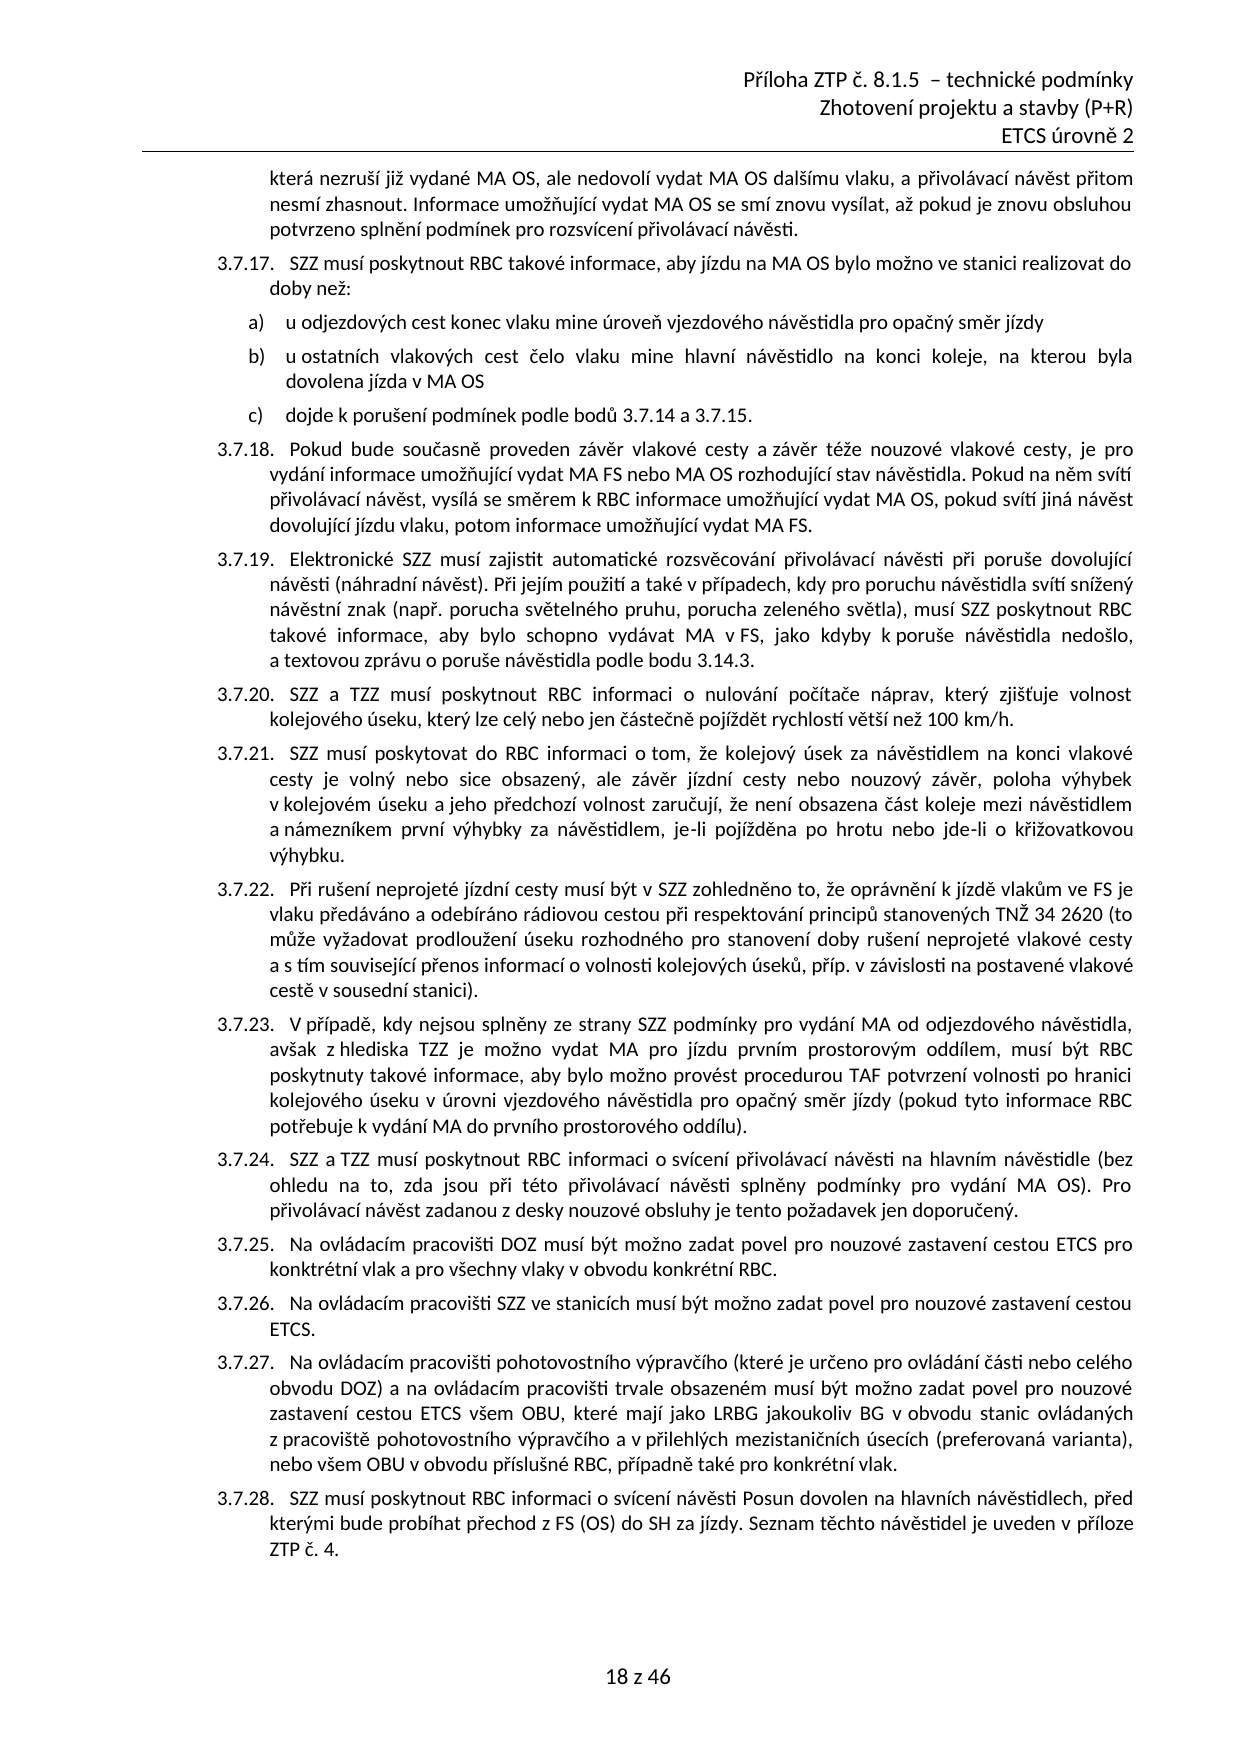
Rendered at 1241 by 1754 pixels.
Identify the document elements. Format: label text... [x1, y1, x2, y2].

text Elektronické SZZ musí zajistit automatické rozsvěcování přivolávací návěsti při poruše dovolující návěsti (náhradní návěst). Při jejím použití a také v případech, kdy pro poruchu návěstidla svítí snížený návěstní znak (např. porucha světelného pruhu, porucha zeleného světla), musí SZZ poskytnout RBC takové informace, aby bylo schopno vydávat MA v FS, jako kdyby k poruše návěstidla nedošlo, a textovou zprávu o poruše návěstidla podle bodu 3.14.3. [217, 546, 1134, 673]
text SZZ a TZZ musí poskytnout RBC informaci o nulování počítače náprav, který zjišťuje volnost kolejového úseku, který lze celý nebo jen částečně pojíždět rychlostí větší než 100 km/h. [217, 681, 1134, 732]
text V případě, kdy nejsou splněny ze strany SZZ podmínky pro vydání MA od odjezdového návěstidla, avšak z hlediska TZZ je možno vydat MA pro jízdu prvním prostorovým oddílem, musí být RBC poskytnuty takové informace, aby bylo možno provést procedurou TAF potvrzení volnosti po hranici kolejového úseku v úrovni vjezdového návěstidla pro opačný směr jízdy (pokud tyto informace RBC potřebuje k vydání MA do prvního prostorového oddílu). [217, 1011, 1134, 1138]
list u odjezdových cest konec vlaku mine úroveň vjezdového návěstidla pro opačný směr jízdy [248, 309, 1134, 334]
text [217, 165, 1134, 242]
text Při rušení neprojeté jízdní cesty musí být v SZZ zohledněno to, že oprávnění k jízdě vlakům ve FS je vlaku předáváno a odebíráno rádiovou cestou při respektování principů stanovených TNŽ 34 2620 (to může vyžadovat prodloužení úseku rozhodného pro stanovení doby rušení neprojeté vlakové cesty a s tím související přenos informací o volnosti kolejových úseků, příp. v závislosti na postavené vlakové cestě v sousední stanici). [217, 876, 1134, 1003]
text SZZ musí poskytnout RBC takové informace, aby jízdu na MA OS bylo možno ve stanici realizovat do doby než: [217, 250, 1134, 301]
text Na ovládacím pracovišti DOZ musí být možno zadat povel pro nouzové zastavení cestou ETCS pro konktrétní vlak a pro všechny vlaky v obvodu konkrétní RBC. [217, 1231, 1134, 1282]
text SZZ musí poskytovat do RBC informaci o tom, že kolejový úsek za návěstidlem na konci vlakové cesty je volný nebo sice obsazený, ale závěr jízdní cesty nebo nouzový závěr, poloha výhybek v kolejovém úseku a jeho předchozí volnost zaručují, že není obsazena část koleje mezi návěstidlem a námezníkem první výhybky za návěstidlem, je-li pojížděna po hrotu nebo jde-li o křižovatkovou výhybku. [217, 740, 1134, 867]
text dojde k porušení podmínek podle bodů 3.7.14 a 3.7.15. [248, 402, 1134, 427]
text SZZ a TZZ musí poskytnout RBC informaci o svícení přivolávací návěsti na hlavním návěstidle (bez ohledu na to, zda jsou při této přivolávací návěsti splněny podmínky pro vydání MA OS). Pro přivolávací návěst zadanou z desky nouzové obsluhy je tento požadavek jen doporučený. [217, 1147, 1134, 1223]
text Pokud bude současně proveden závěr vlakové cesty a závěr téže nouzové vlakové cesty, je pro vydání informace umožňující vydat MA FS nebo MA OS rozhodující stav návěstidla. Pokud na něm svítí přivolávací návěst, vysílá se směrem k RBC informace umožňující vydat MA OS, pokud svítí jiná návěst dovolující jízdu vlaku, potom informace umožňující vydat MA FS. [217, 436, 1134, 537]
text Na ovládacím pracovišti SZZ ve stanicích musí být možno zadat povel pro nouzové zastavení cestou ETCS. [217, 1290, 1134, 1341]
text Na ovládacím pracovišti pohotovostního výpravčího (které je určeno pro ovládání části nebo celého obvodu DOZ) a na ovládacím pracovišti trvale obsazeném musí být možno zadat povel pro nouzové zastavení cestou ETCS všem OBU, které mají jako LRBG jakoukoliv BG v obvodu stanic ovládaných z pracoviště pohotovostního výpravčího a v přilehlých mezistaničních úsecích (preferovaná varianta), nebo všem OBU v obvodu příslušné RBC, případně také pro konkrétní vlak. [217, 1349, 1134, 1477]
text u ostatních vlakových cest čelo vlaku mine hlavní návěstidlo na konci koleje, na kterou byla dovolena jízda v MA OS [248, 343, 1134, 394]
text SZZ musí poskytnout RBC informaci o svícení návěsti Posun dovolen na hlavních návěstidlech, před kterými bude probíhat přechod z FS (OS) do SH za jízdy. Seznam těchto návěstidel je uveden v příloze ZTP č. 4. [217, 1485, 1134, 1561]
